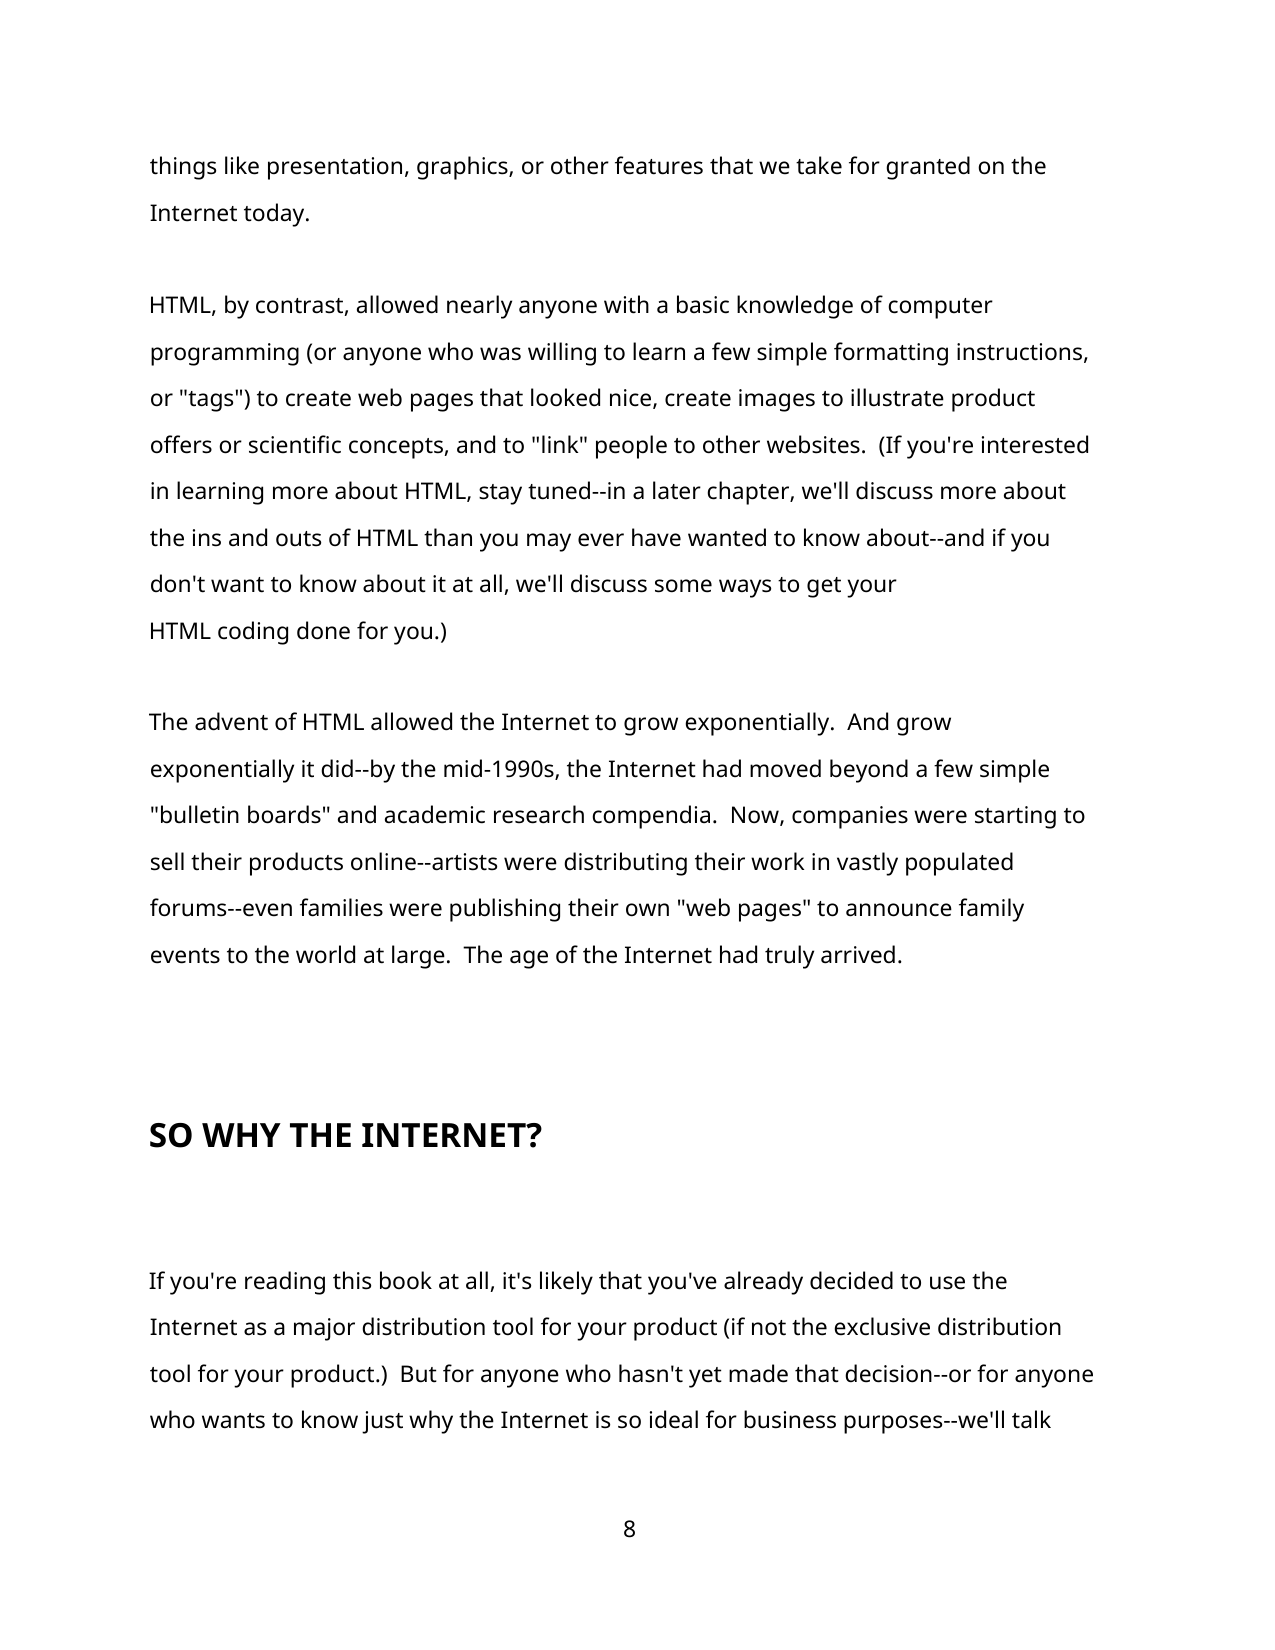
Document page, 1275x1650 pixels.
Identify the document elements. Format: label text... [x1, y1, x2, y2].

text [148, 1265, 1100, 1436]
text SO WHY THE INTERNET? [148, 1112, 1125, 1158]
text HTML coding done for you.) [148, 615, 1100, 647]
text The advent of HTML allowed the Internet to grow exponentially. And grow exponentially it did--by the mid-1990s, the Internet had moved beyond a few simple "bulletin boards" and academic research compendia. Now, companies were starting to sell their products online--artists were distributing their work in vastly populated forums--even families were publishing their own "web pages" to announce family events to the world at large. The age of the Internet had truly arrived. [148, 706, 1100, 970]
text HTML, by contrast, allowed nearly anyone with a basic knowledge of computer programming (or anyone who was willing to learn a few simple formatting instructions, or "tags") to create web pages that looked nice, create images to illustrate product offers or scientific concepts, and to "link" people to other websites. (If you're interested in learning more about HTML, stay tuned--in a later chapter, we'll discuss more about the ins and outs of HTML than you may ever have wanted to know about--and if you don't want to know about it at all, we'll discuss some ways to get your [148, 289, 1100, 600]
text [148, 150, 1100, 228]
